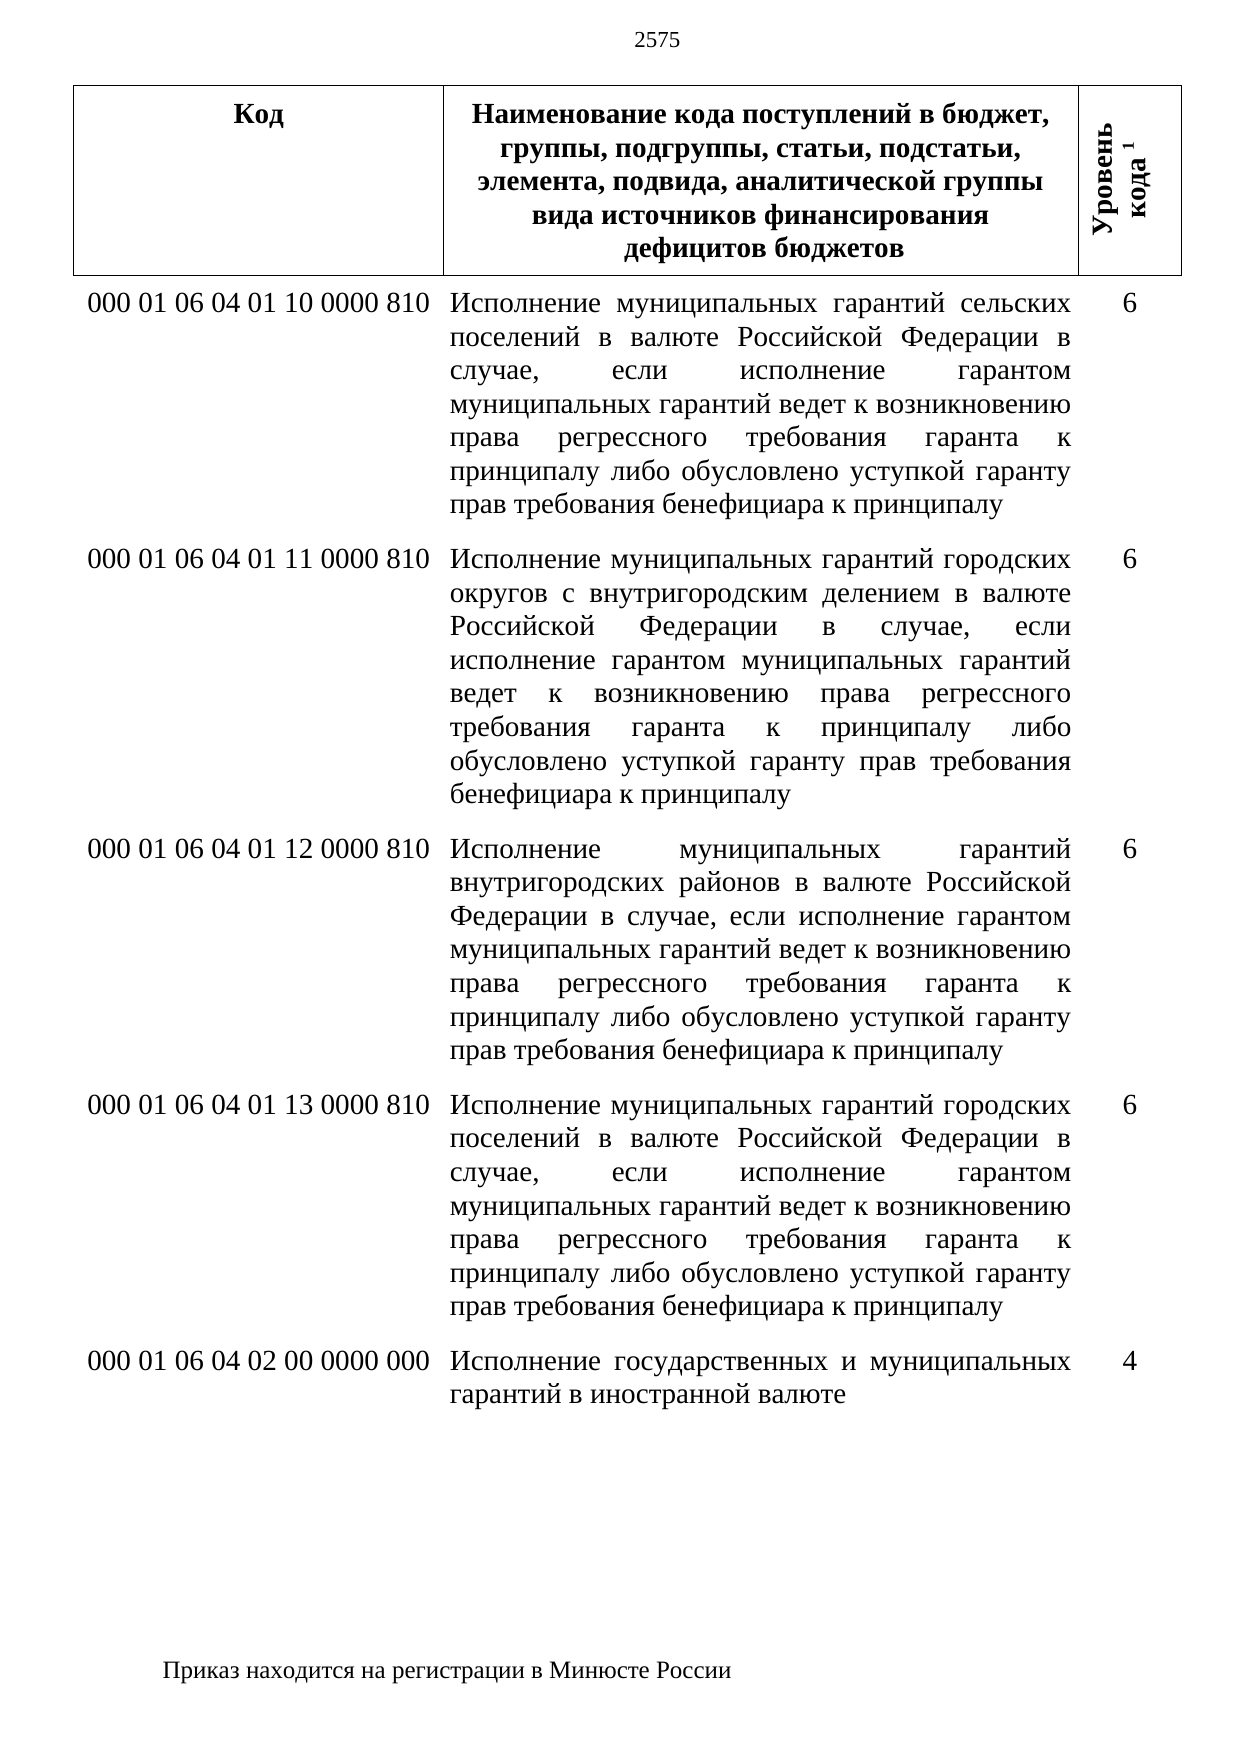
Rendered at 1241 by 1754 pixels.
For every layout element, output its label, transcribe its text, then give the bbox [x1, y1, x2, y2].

table_cell 000 01 06 04 01 10 0000 810 [74, 276, 443, 531]
table_cell Исполнение государственных и муниципальных гарантий в иностранной валюте [443, 1333, 1078, 1421]
table_cell 6 [1078, 1076, 1181, 1332]
table_cell 6 [1078, 820, 1181, 1076]
table_header Уровень кода 1 [1079, 86, 1181, 275]
table_cell 6 [1078, 531, 1181, 820]
table_cell Исполнение муниципальных гарантий городских поселений в валюте Российской Федерации в случае, если исполнение гарантом муниципальных гарантий ведет к возникновению права регрессного требования гаранта к принципалу либо обусловлено уступкой гаранту прав требования бенефициара к принципалу [443, 1076, 1078, 1332]
table_header Наименование кода поступлений в бюджет, группы, подгруппы, статьи, подстатьи, элемента, подвида, аналитической группы вида источников финансирования дефицитов бюджетов [444, 86, 1078, 275]
table_cell 4 [1078, 1333, 1181, 1421]
table_cell Исполнение муниципальных гарантий городских округов с внутригородским делением в валюте Российской Федерации в случае, если исполнение гарантом муниципальных гарантий ведет к возникновению права регрессного требования гаранта к принципалу либо обусловлено уступкой гаранту прав требования бенефициара к принципалу [443, 531, 1078, 820]
table_header Код [74, 86, 443, 275]
table_cell Исполнение муниципальных гарантий сельских поселений в валюте Российской Федерации в случае, если исполнение гарантом муниципальных гарантий ведет к возникновению права регрессного требования гаранта к принципалу либо обусловлено уступкой гаранту прав требования бенефициара к принципалу [443, 276, 1078, 531]
table_cell 000 01 06 04 01 13 0000 810 [74, 1076, 443, 1332]
table_cell Исполнение муниципальных гарантий внутригородских районов в валюте Российской Федерации в случае, если исполнение гарантом муниципальных гарантий ведет к возникновению права регрессного требования гаранта к принципалу либо обусловлено уступкой гаранту прав требования бенефициара к принципалу [443, 820, 1078, 1076]
table_cell 000 01 06 04 01 11 0000 810 [74, 531, 443, 820]
table_cell 000 01 06 04 02 00 0000 000 [74, 1333, 443, 1421]
table_cell 6 [1078, 276, 1181, 531]
table_cell 000 01 06 04 01 12 0000 810 [74, 820, 443, 1076]
